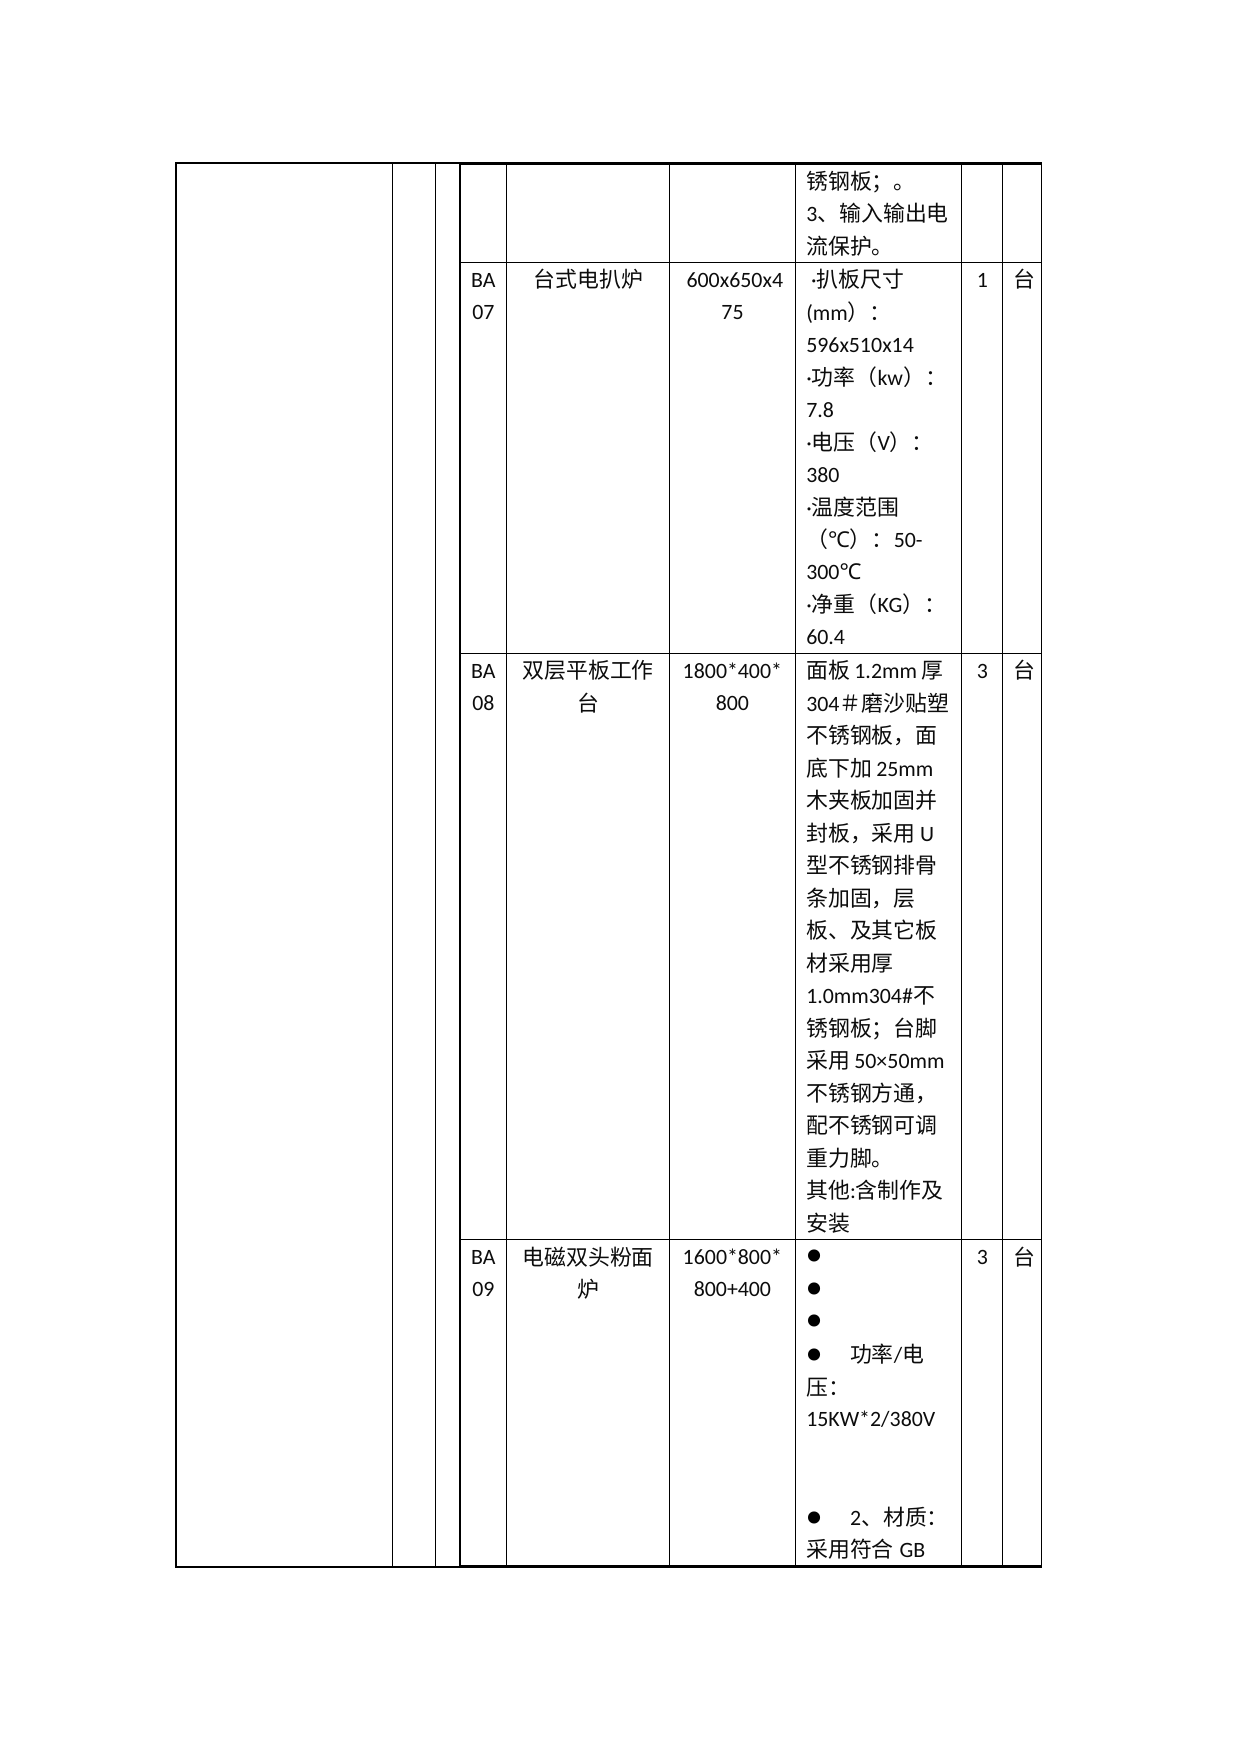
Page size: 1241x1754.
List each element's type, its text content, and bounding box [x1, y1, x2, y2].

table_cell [796, 165, 961, 262]
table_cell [796, 1240, 961, 1565]
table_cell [962, 1240, 1002, 1565]
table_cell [1003, 165, 1041, 262]
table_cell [461, 165, 506, 262]
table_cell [670, 165, 795, 262]
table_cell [461, 1240, 506, 1565]
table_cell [507, 1240, 669, 1565]
table_cell 2 [393, 164, 435, 1566]
table_cell [177, 164, 392, 1566]
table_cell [962, 165, 1002, 262]
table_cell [670, 1240, 795, 1565]
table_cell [1003, 1240, 1041, 1565]
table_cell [436, 164, 459, 1566]
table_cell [507, 165, 669, 262]
